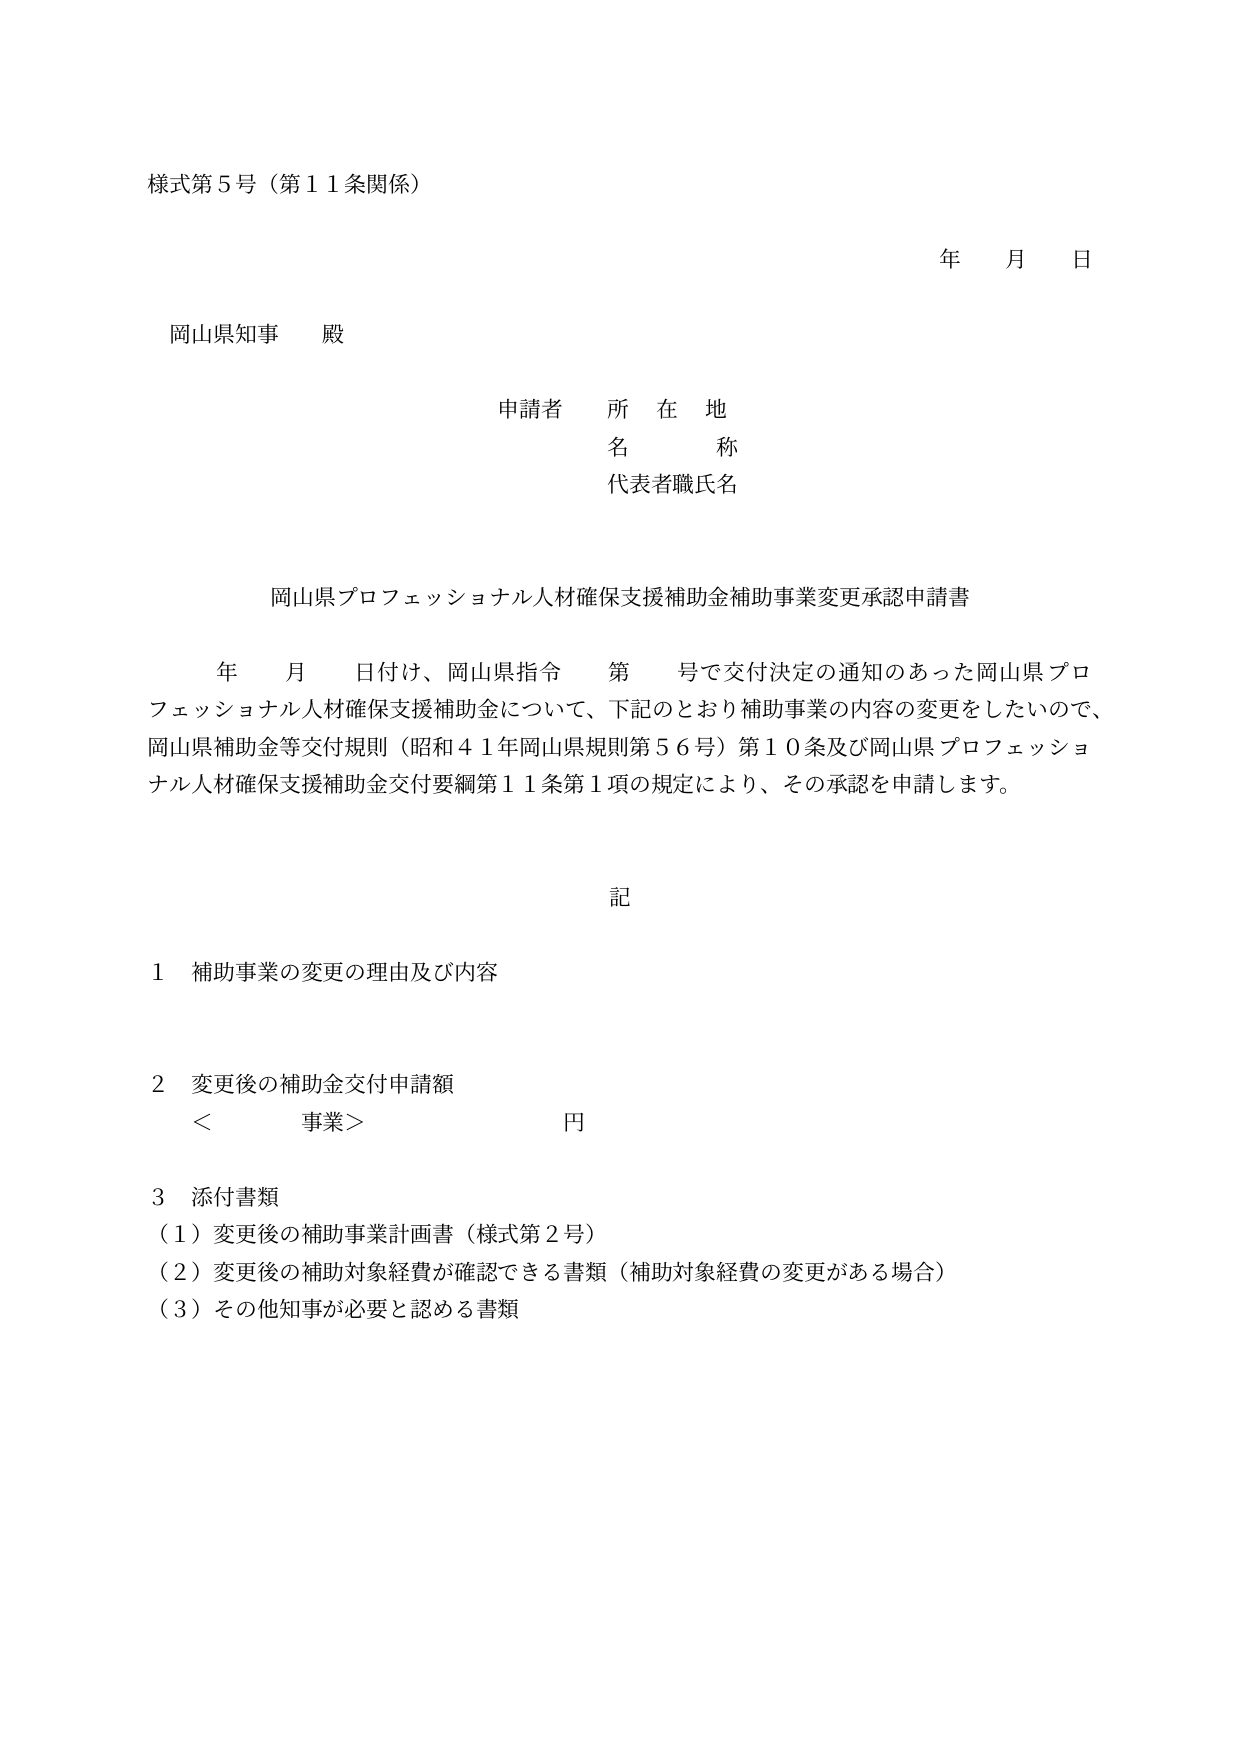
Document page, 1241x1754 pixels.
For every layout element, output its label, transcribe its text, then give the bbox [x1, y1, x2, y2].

text ２ 変更後の補助金交付申請額 [148, 1064, 1092, 1102]
text ３ 添付書類 [148, 1177, 1092, 1214]
text 様式第５号（第１１条関係） [148, 164, 1092, 202]
text ＜ 事業＞ 円 [148, 1102, 1092, 1139]
text 名 称 [148, 427, 1092, 464]
text （３）その他知事が必要と認める書類 [148, 1289, 1092, 1327]
text 岡山県知事 殿 [148, 314, 1092, 352]
text １ 補助事業の変更の理由及び内容 [148, 952, 1092, 989]
text 記 [148, 877, 1092, 914]
text 申請者 所 在 地 [148, 389, 1005, 427]
text （２）変更後の補助対象経費が確認できる書類（補助対象経費の変更がある場合） [148, 1252, 1092, 1289]
text 年 月 日付け、岡山県指令 第 号で交付決定の通知のあった岡山県プロフェッショナル人材確保支援補助金について、下記のとおり補助事業の内容の変更をしたいので、岡山県補助金等交付規則（昭和４１年岡山県規則第５６号）第１０条及び岡山県プロフェッショナル人材確保支援補助金交付要綱第１１条第１項の規定により、その承認を申請します。 [148, 652, 1092, 802]
text 代表者職氏名 [148, 464, 1092, 502]
text （１）変更後の補助事業計画書（様式第２号） [148, 1214, 1092, 1252]
text 年 月 日 [148, 239, 1092, 277]
text 岡山県プロフェッショナル人材確保支援補助金補助事業変更承認申請書 [148, 577, 1092, 614]
